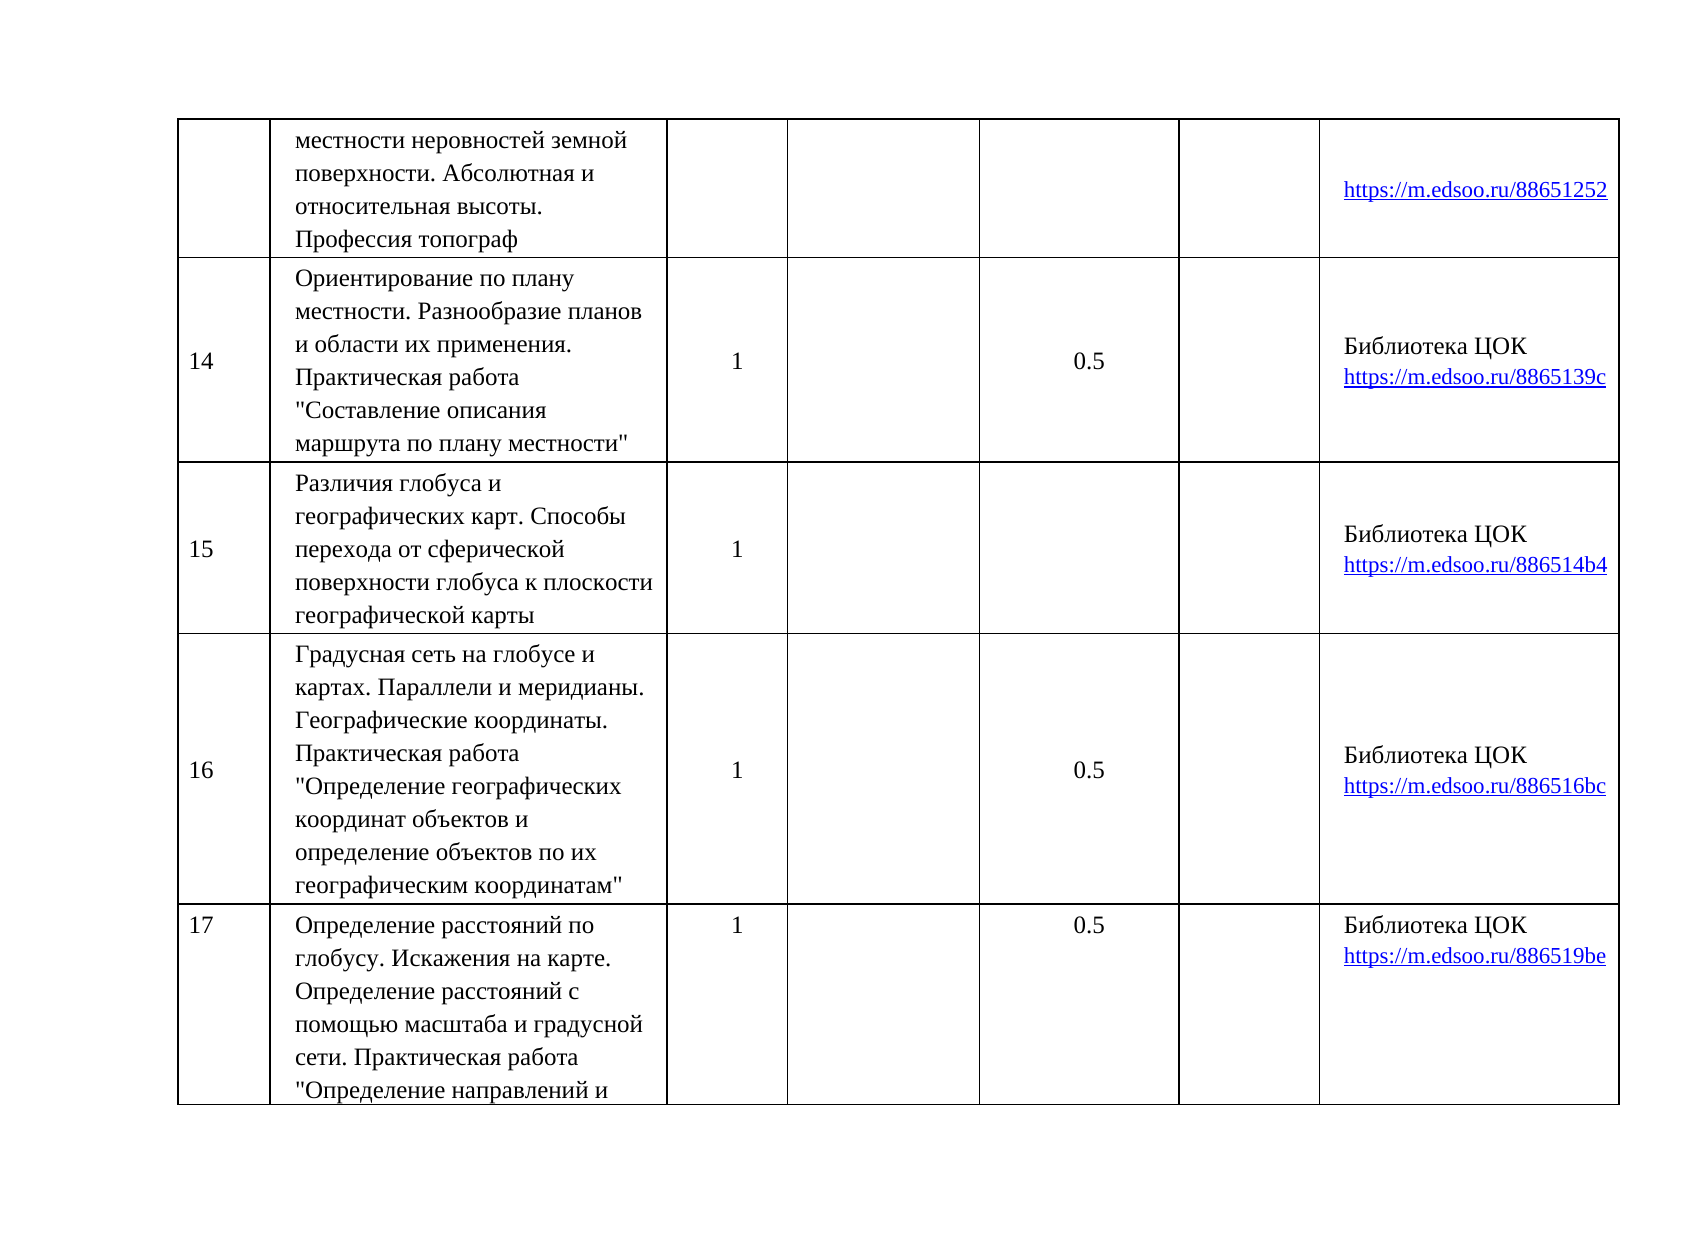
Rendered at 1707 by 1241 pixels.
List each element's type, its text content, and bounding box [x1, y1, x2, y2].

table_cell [271, 120, 666, 257]
table_cell [1180, 634, 1319, 903]
table_cell 17 [179, 905, 269, 1104]
table_cell [1180, 258, 1319, 461]
table_cell 1 [668, 258, 787, 461]
table_cell 14 [179, 258, 269, 461]
table_cell Библиотека ЦОК https://m.edsoo.ru/886514b4 [1320, 463, 1618, 632]
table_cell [1320, 120, 1618, 257]
table_cell [788, 258, 979, 461]
table_cell 0.5 [980, 905, 1178, 1104]
table_cell Градусная сеть на глобусе и картах. Параллели и меридианы. Географические координаты. Практическая работа "Определение географических координат объектов и определение объектов по их географическим координатам" [271, 634, 666, 903]
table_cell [1320, 905, 1618, 1104]
table_cell [1180, 120, 1319, 257]
table_cell Ориентирование по плану местности. Разнообразие планов и области их применения. Практическая работа "Составление описания маршрута по плану местности" [271, 258, 666, 461]
table_cell [1180, 905, 1319, 1104]
table_cell Различия глобуса и географических карт. Способы перехода от сферической поверхности глобуса к плоскости географической карты [271, 463, 666, 632]
table_cell 1 [668, 120, 787, 257]
table_cell [980, 120, 1178, 257]
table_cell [271, 905, 666, 1104]
table_cell 13 [179, 120, 269, 257]
table_cell 1 [668, 463, 787, 632]
table_cell 0.5 [980, 634, 1178, 903]
table_cell 16 [179, 634, 269, 903]
table_cell [788, 120, 979, 257]
table_cell [788, 634, 979, 903]
table_cell [788, 905, 979, 1104]
table_cell 0.5 [980, 258, 1178, 461]
table_cell [1180, 463, 1319, 632]
table_cell [788, 463, 979, 632]
table_cell 15 [179, 463, 269, 632]
table_cell Библиотека ЦОК https://m.edsoo.ru/8865139c [1320, 258, 1618, 461]
table_cell 1 [668, 905, 787, 1104]
table_cell [980, 463, 1178, 632]
table_cell 1 [668, 634, 787, 903]
table_cell Библиотека ЦОК https://m.edsoo.ru/886516bc [1320, 634, 1618, 903]
